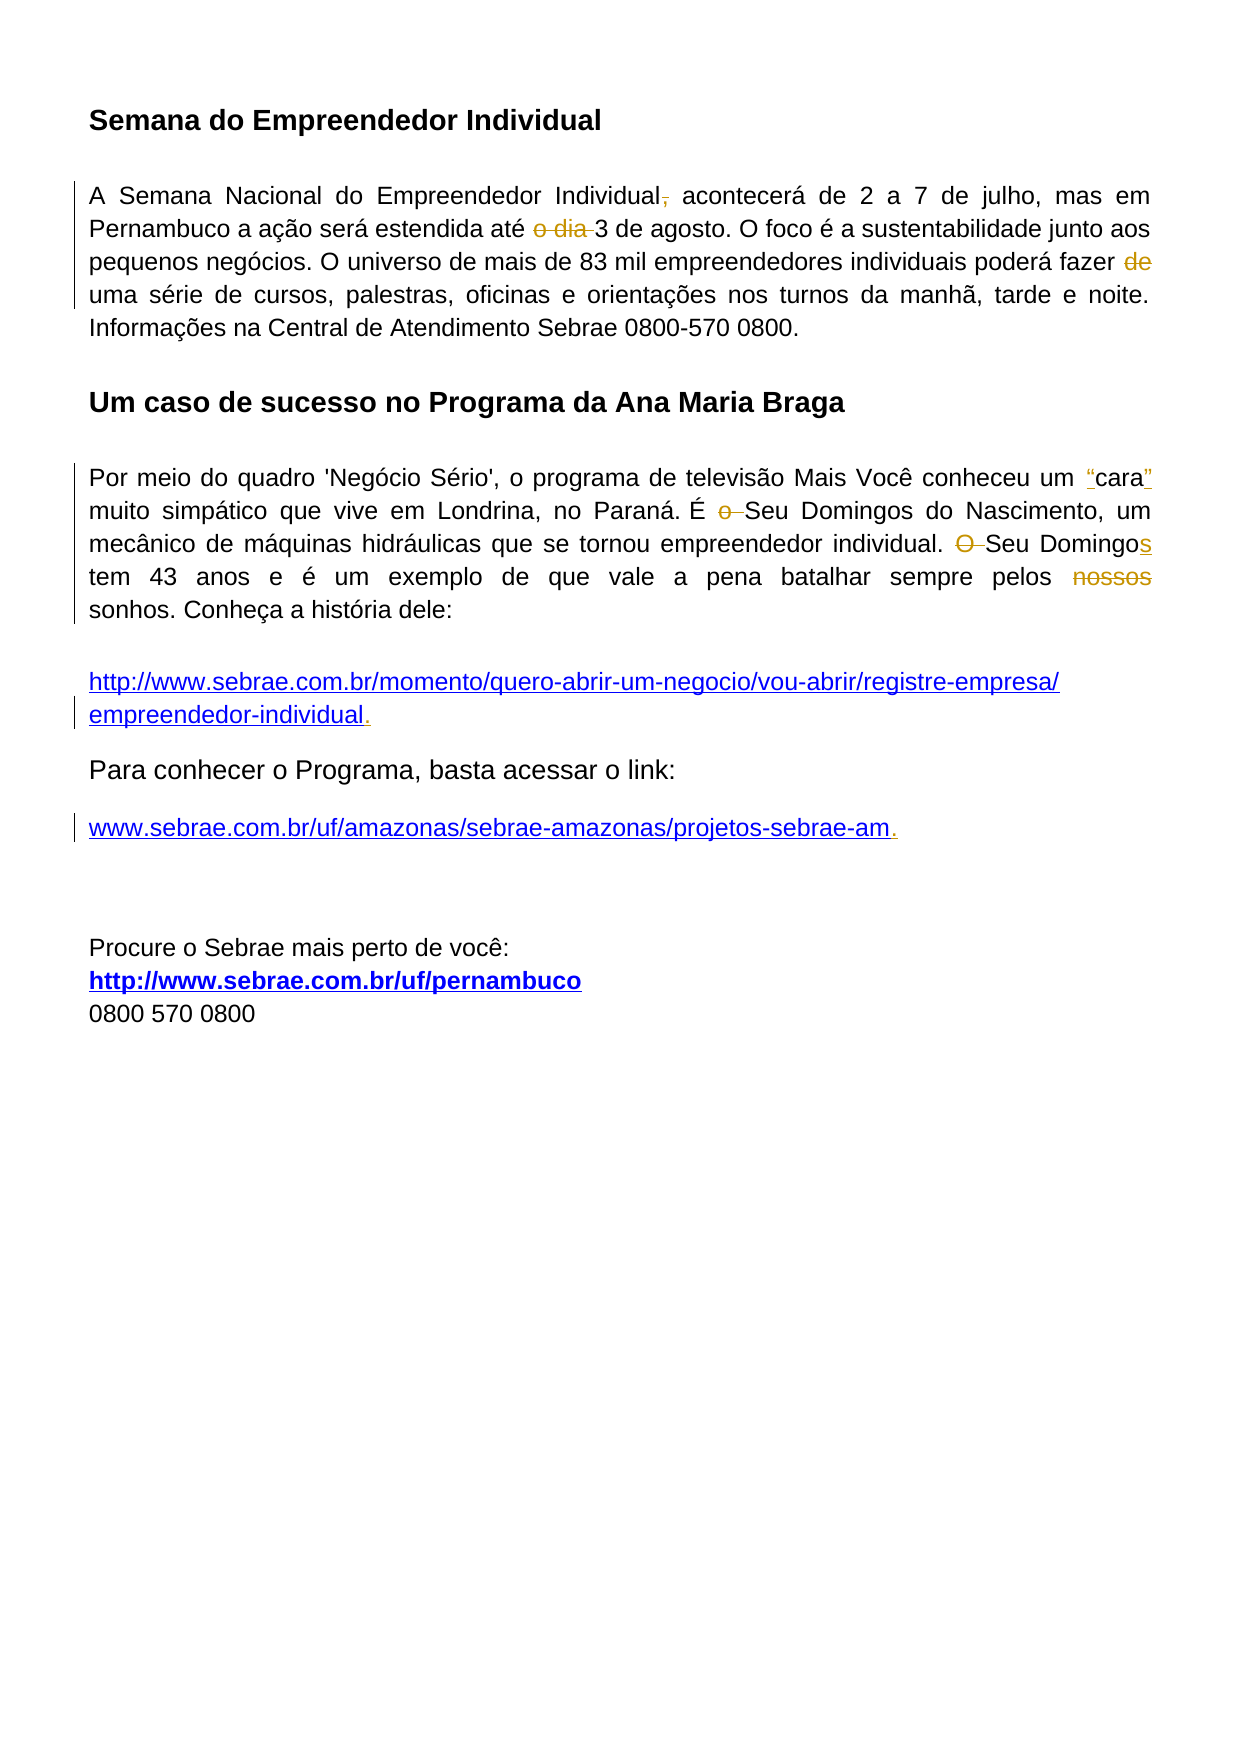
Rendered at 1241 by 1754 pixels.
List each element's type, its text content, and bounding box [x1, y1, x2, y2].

text Por meio do quadro 'Negócio Sério', o programa de televisão Mais Você conheceu um cara muito simpático que vive em Londrina, no Paraná. É Seu Domingos do Nascimento, um mecânico de máquinas hidráulicas que se tornou empreendedor individual. Seu Domingo tem 43 anos e é um exemplo de que vale a pena batalhar sempre pelos sonhos. Conheça a história dele: [89, 463, 1152, 624]
text 0800 570 0800 [89, 999, 1152, 1028]
text http://www.sebrae.com.br/uf/pernambuco [89, 966, 1152, 995]
text A Semana Nacional do Empreendedor Individual acontecerá de 2 a 7 de julho, mas em Pernambuco a ação será estendida até 3 de agosto. O foco é a sustentabilidade junto aos pequenos negócios. O universo de mais de 83 mil empreendedores individuais poderá fazer uma série de cursos, palestras, oficinas e orientações nos turnos da manhã, tarde e noite. Informações na Central de Atendimento Sebrae 0800-570 0800. [89, 181, 1152, 342]
text www.sebrae.com.br/uf/amazonas/sebrae-amazonas/projetos-sebrae-am [89, 813, 1152, 842]
text Procure o Sebrae mais perto de você: [89, 933, 1152, 962]
text http://www.sebrae.com.br/momento/quero-abrir-um-negocio/vou-abrir/registre-empresa/empreendedor-individual [89, 667, 1152, 729]
text Um caso de sucesso no Programa da Ana Maria Braga [89, 385, 1152, 419]
text Semana do Empreendedor Individual [89, 103, 1152, 137]
text Para conhecer o Programa, basta acessar o link: [89, 754, 1152, 785]
